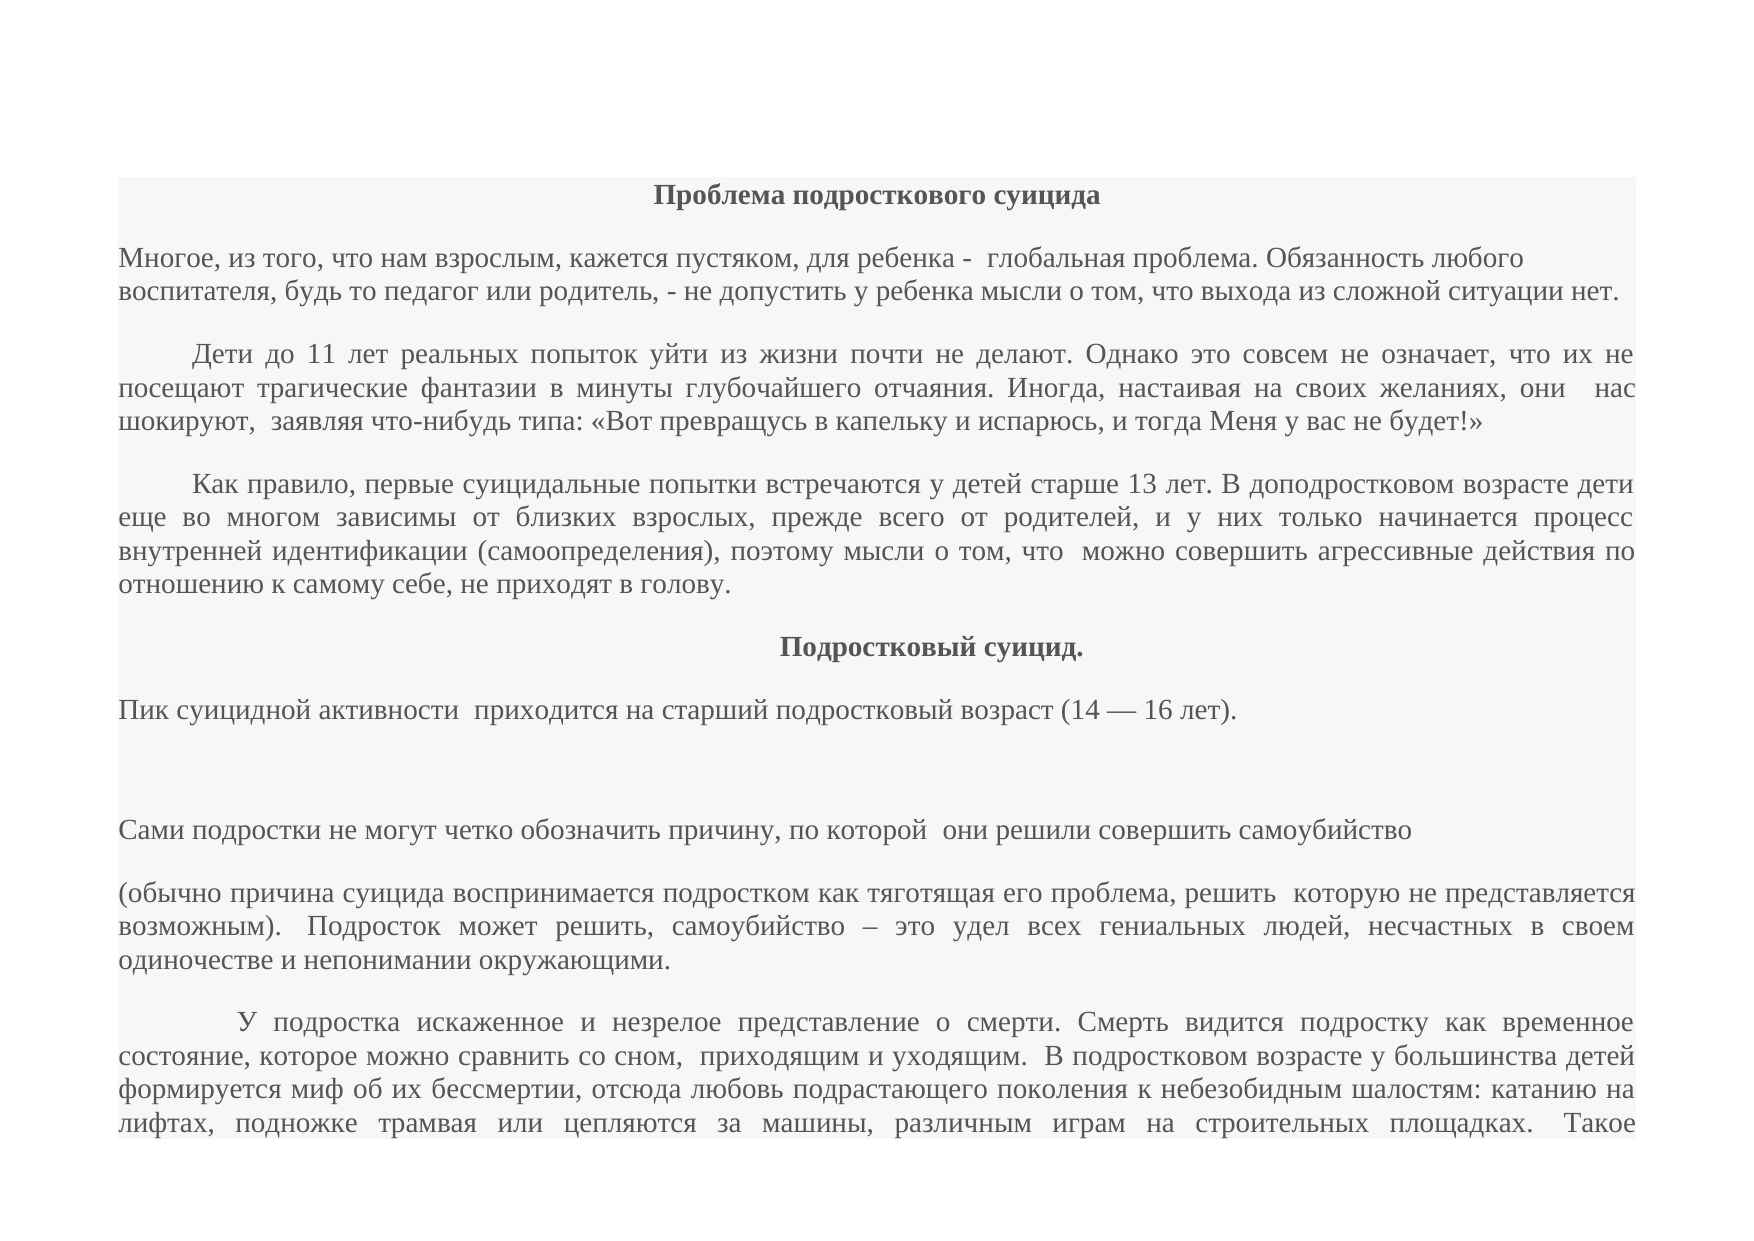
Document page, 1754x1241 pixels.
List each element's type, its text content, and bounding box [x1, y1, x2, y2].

text Многое, из того, что нам взрослым, кажется пустяком, для ребенка - глобальная проблема. Обязанность любого воспитателя, будь то педагог или родитель, - не допустить у ребенка мысли о том, что выхода из сложной ситуации нет. [118, 240, 1636, 307]
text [118, 1004, 1636, 1139]
text Сами подростки не могут четко обозначить причину, по которой они решили совершить самоубийство [118, 812, 1636, 846]
text Подростковый суицид. [118, 629, 1636, 663]
text (обычно причина суицида воспринимается подростком как тяготящая его проблема, решить которую не представляется возможным). Подросток может решить, самоубийство – это удел всех гениальных людей, несчастных в своем одиночестве и непонимании окружающими. [118, 875, 1636, 975]
text Пик суицидной активности приходится на старший подростковый возраст (14 — 16 лет). [118, 692, 1636, 726]
text Как правило, первые суицидальные попытки встречаются у детей старше 13 лет. В доподростковом возрасте дети еще во многом зависимы от близких взрослых, прежде всего от родителей, и у них только начинается процесс внутренней идентификации (самоопределения), поэтому мысли о том, что можно совершить агрессивные действия по отношению к самому себе, не приходят в голову. [118, 466, 1636, 600]
text Проблема подросткового суицида [118, 177, 1636, 211]
text Дети до 11 лет реальных попыток уйти из жизни почти не делают. Однако это совсем не означает, что их не посещают трагические фантазии в минуты глубочайшего отчаяния. Иногда, настаивая на своих желаниях, они нас шокируют, заявляя что-нибудь типа: «Вот превращусь в капельку и испарюсь, и тогда Меня у вас не будет!» [118, 336, 1636, 437]
